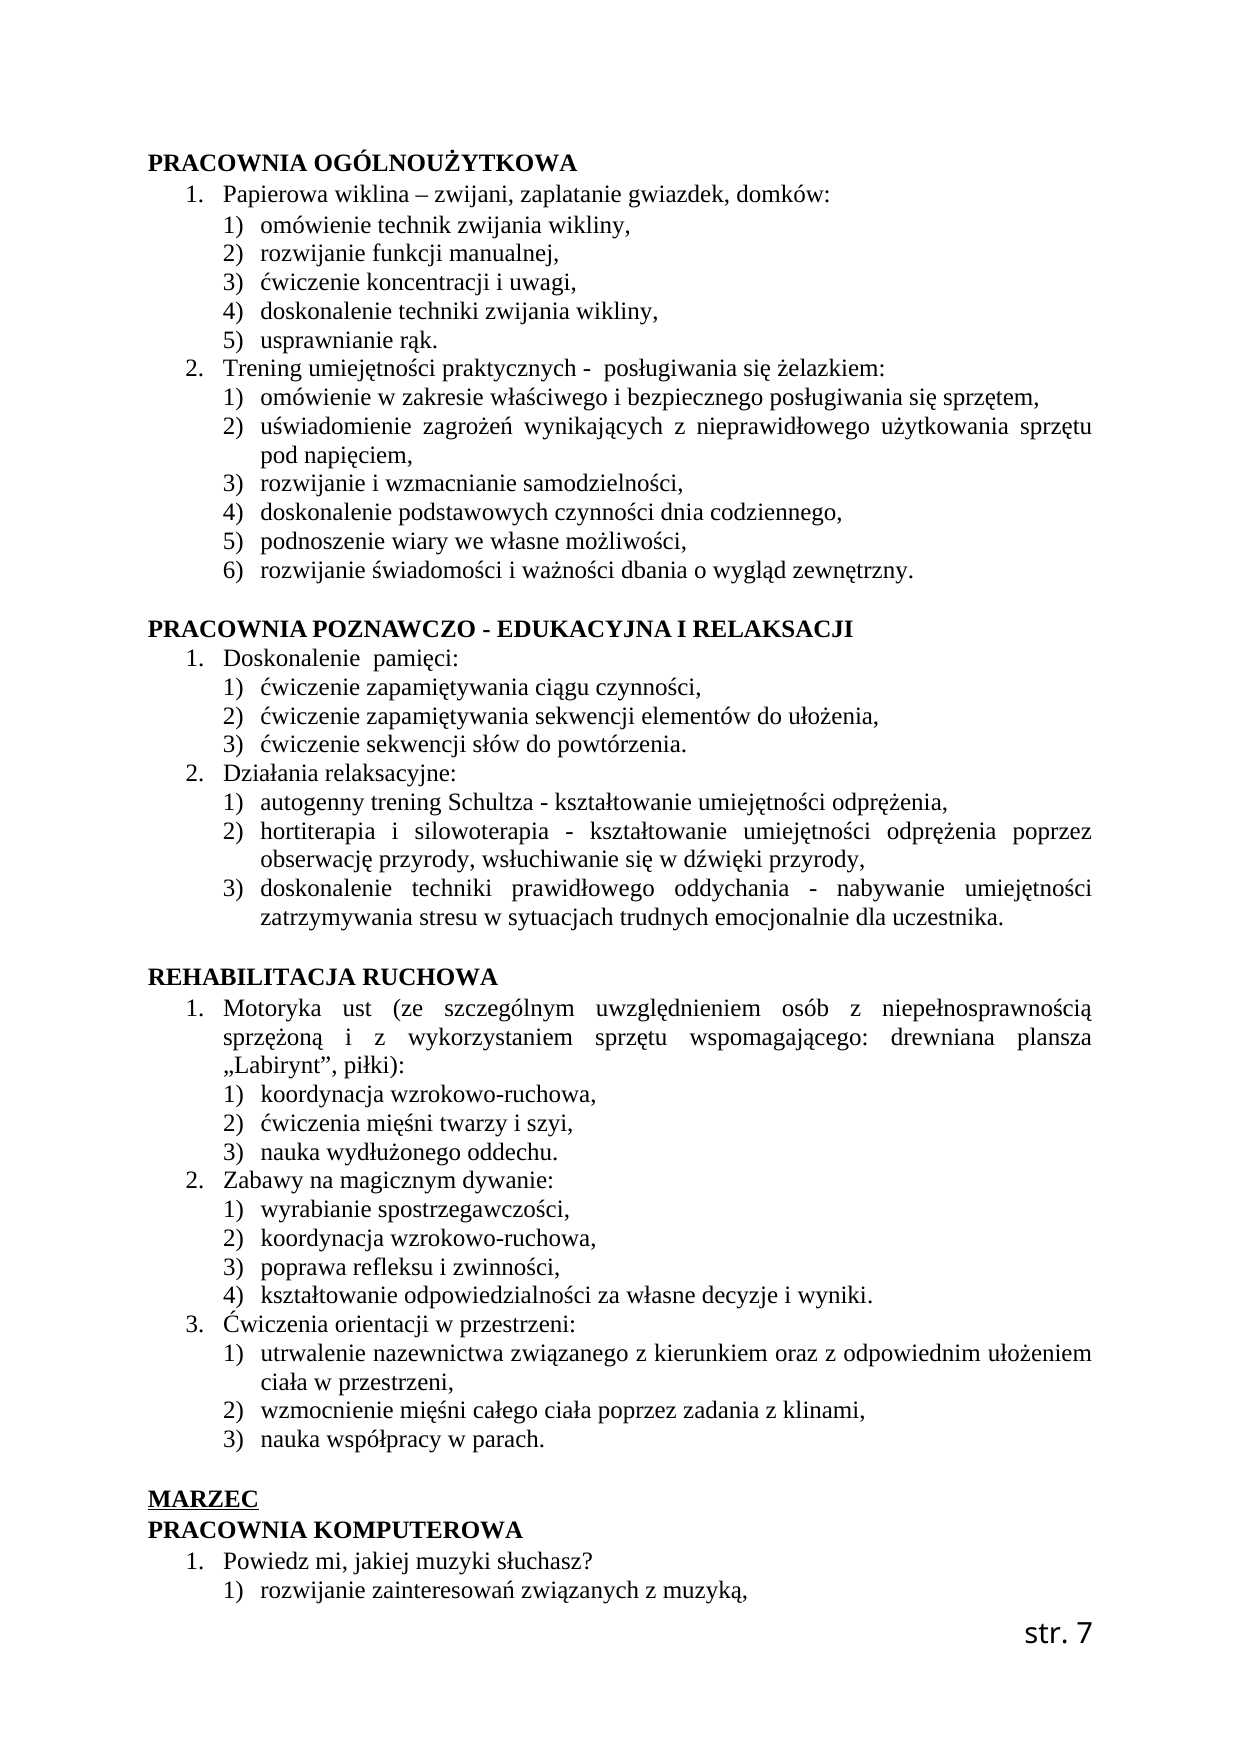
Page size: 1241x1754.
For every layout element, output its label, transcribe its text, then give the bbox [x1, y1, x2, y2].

list uświadomienie zagrożeń wynikających z nieprawidłowego użytkowania sprzętu pod napięciem, [223, 411, 1093, 468]
subtitle Doskonalenie pamięci: [185, 643, 1093, 672]
subtitle doskonalenie techniki prawidłowego oddychania - nabywanie umiejętności zatrzymywania stresu w sytuacjach trudnych emocjonalnie dla uczestnika. [223, 873, 1093, 931]
list poprawa refleksu i zwinności, [223, 1252, 1093, 1280]
list omówienie w zakresie właściwego i bezpiecznego posługiwania się sprzętem, [223, 382, 1093, 411]
list rozwijanie funkcji manualnej, [223, 238, 1093, 267]
list Powiedz mi, jakiej muzyki słuchasz? [185, 1546, 1093, 1575]
list rozwijanie świadomości i ważności dbania o wygląd zewnętrzny. [223, 555, 1093, 583]
subtitle autogenny trening Schultza - kształtowanie umiejętności odprężenia, [223, 787, 1093, 816]
list koordynacja wzrokowo-ruchowa, [223, 1079, 1093, 1108]
subtitle ćwiczenie sekwencji słów do powtórzenia. [223, 729, 1093, 758]
list Zabawy na magicznym dywanie: [185, 1165, 1093, 1194]
text PRACOWNIA OGÓLNOUŻYTKOWA [148, 148, 1093, 176]
subtitle hortiterapia i silowoterapia - kształtowanie umiejętności odprężenia poprzez obserwację przyrody, wsłuchiwanie się w dźwięki przyrody, [223, 816, 1093, 873]
text PRACOWNIA KOMPUTEROWA [148, 1515, 1093, 1544]
list rozwijanie i wzmacnianie samodzielności, [223, 468, 1093, 497]
list kształtowanie odpowiedzialności za własne decyzje i wyniki. [223, 1280, 1093, 1309]
subtitle ćwiczenie zapamiętywania sekwencji elementów do ułożenia, [223, 701, 1093, 729]
list nauka współpracy w parach. [223, 1424, 1093, 1453]
subtitle Działania relaksacyjne: [185, 758, 1093, 787]
text REHABILITACJA RUCHOWA [148, 962, 1093, 991]
list nauka wydłużonego oddechu. [223, 1137, 1093, 1165]
list koordynacja wzrokowo-ruchowa, [223, 1223, 1093, 1252]
list Papierowa wiklina – zwijani, zaplatanie gwiazdek, domków: [185, 179, 1093, 207]
list wzmocnienie mięśni całego ciała poprzez zadania z klinami, [223, 1395, 1093, 1424]
list ćwiczenie koncentracji i uwagi, [223, 267, 1093, 296]
text MARZEC [148, 1484, 1093, 1513]
list doskonalenie techniki zwijania wikliny, [223, 296, 1093, 325]
list omówienie technik zwijania wikliny, [223, 210, 1093, 238]
list ćwiczenia mięśni twarzy i szyi, [223, 1108, 1093, 1137]
list Motoryka ust (ze szczególnym uwzględnieniem osób z niepełnosprawnością sprzężoną i z wykorzystaniem sprzętu wspomagającego: drewniana plansza „Labirynt”, piłki): [185, 993, 1093, 1079]
list utrwalenie nazewnictwa związanego z kierunkiem oraz z odpowiednim ułożeniem ciała w przestrzeni, [223, 1338, 1093, 1395]
list wyrabianie spostrzegawczości, [223, 1194, 1093, 1223]
subtitle ćwiczenie zapamiętywania ciągu czynności, [223, 672, 1093, 701]
list Ćwiczenia orientacji w przestrzeni: [185, 1309, 1093, 1338]
list podnoszenie wiary we własne możliwości, [223, 526, 1093, 555]
list rozwijanie zainteresowań związanych z muzyką, [223, 1575, 1093, 1603]
list doskonalenie podstawowych czynności dnia codziennego, [223, 497, 1093, 526]
list usprawnianie rąk. [223, 325, 1093, 353]
list Trening umiejętności praktycznych - posługiwania się żelazkiem: [185, 353, 1093, 382]
text PRACOWNIA POZNAWCZO - EDUKACYJNA I RELAKSACJI [148, 614, 1093, 643]
